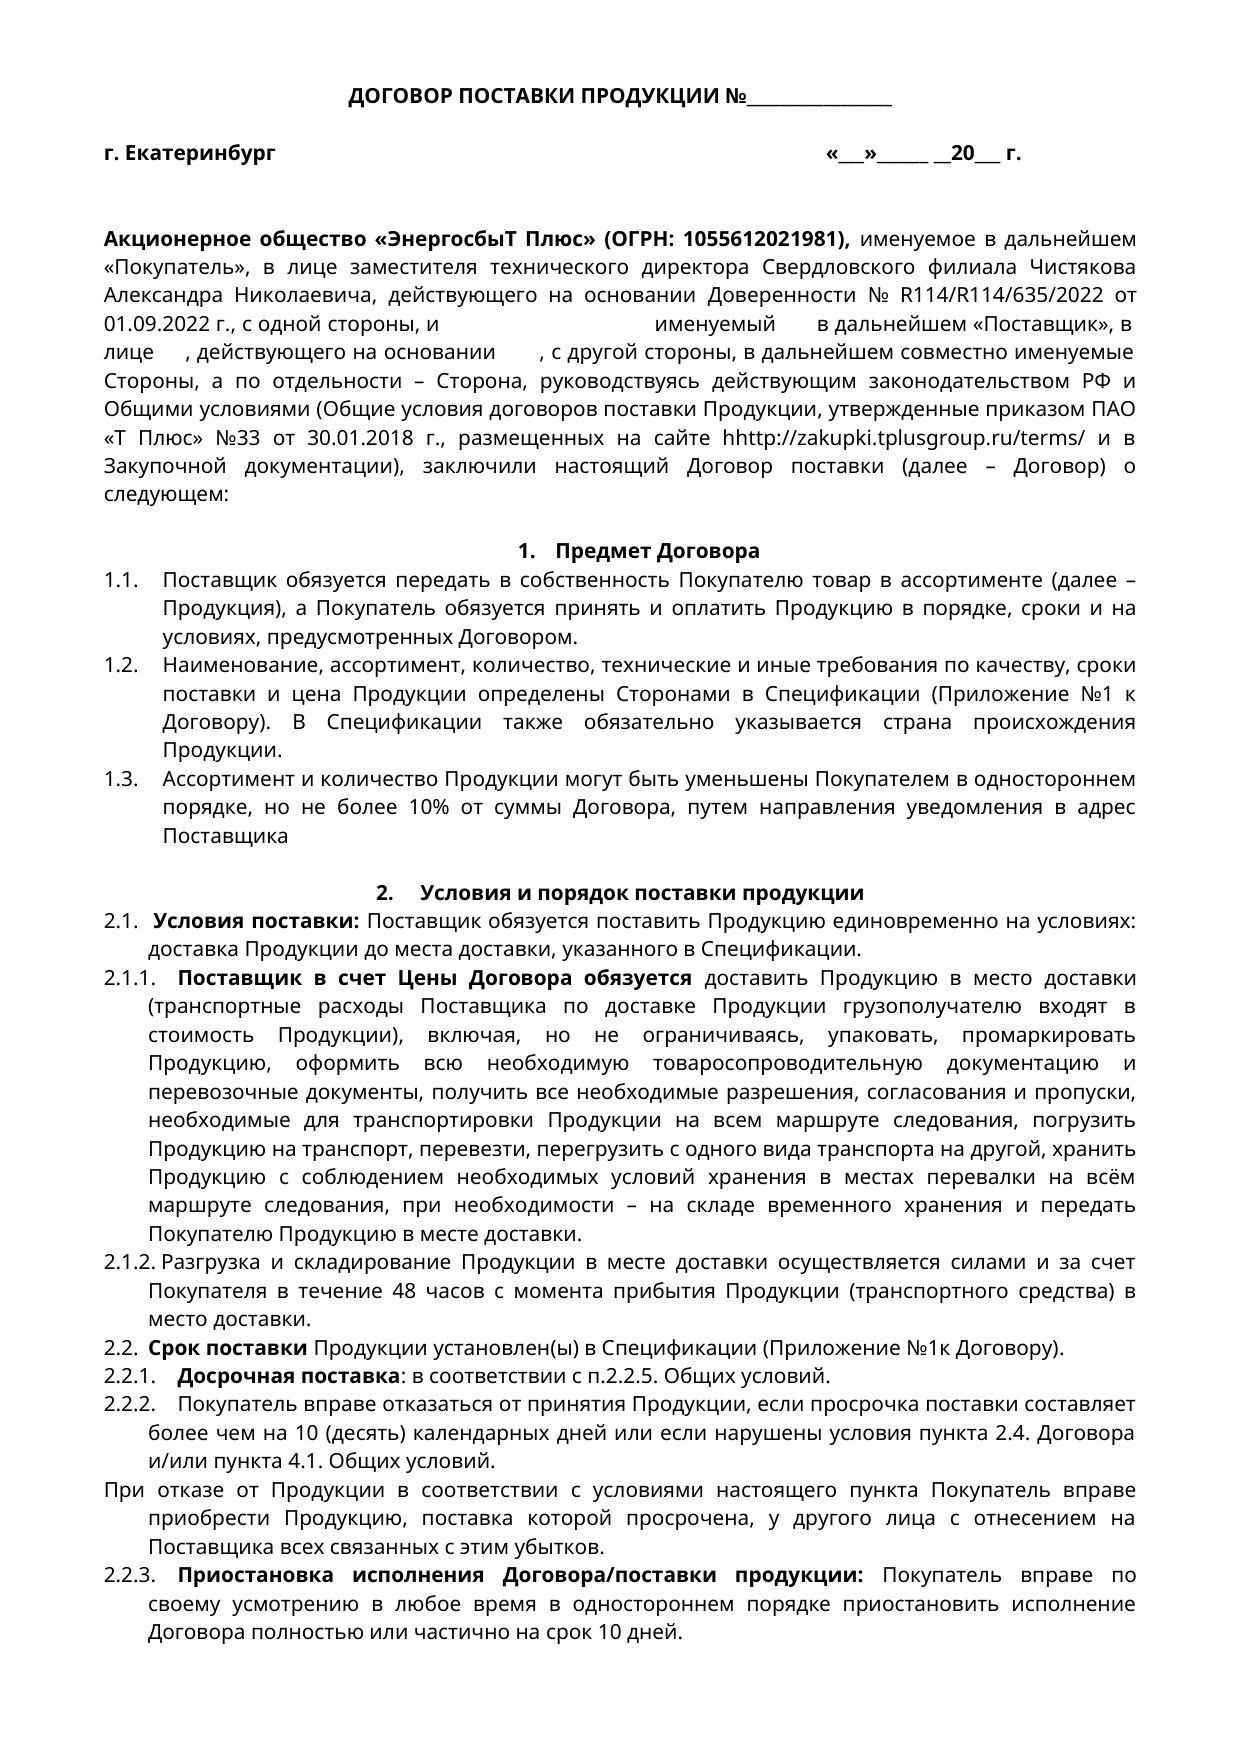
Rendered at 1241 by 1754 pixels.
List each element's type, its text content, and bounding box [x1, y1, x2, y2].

list Условия поставки: Поставщик обязуется поставить Продукцию единовременно на условиях: доставка Продукции до места доставки, указанного в Спецификации. [103, 906, 1137, 963]
text ДОГОВОР ПОСТАВКИ ПРОДУКЦИИ №_________________ [103, 81, 1137, 110]
list Досрочная поставка: в соответствии с п.2.2.5. Общих условий. [103, 1361, 1137, 1389]
list Условия и порядок поставки продукции [103, 878, 1137, 906]
list Покупатель вправе отказаться от принятия Продукции, если просрочка поставки составляет более чем на 10 (десять) календарных дней или если нарушены условия пункта 2.4. Договора и/или пункта 4.1. Общих условий. [103, 1389, 1137, 1475]
list Поставщик в счет Цены Договора обязуется доставить Продукцию в место доставки (транспортные расходы Поставщика по доставке Продукции грузополучателю входят в стоимость Продукции), включая, но не ограничиваясь, упаковать, промаркировать Продукцию, оформить всю необходимую товаросопроводительную документацию и перевозочные документы, получить все необходимые разрешения, согласования и пропуски, необходимые для транспортировки Продукции на всем маршруте следования, погрузить Продукцию на транспорт, перевезти, перегрузить с одного вида транспорта на другой, хранить Продукцию с соблюдением необходимых условий хранения в местах перевалки на всём маршруте следования, при необходимости – на складе временного хранения и передать Покупателю Продукцию в месте доставки. [103, 963, 1137, 1247]
list Наименование, ассортимент, количество, технические и иные требования по качеству, сроки поставки и цена Продукции определены Сторонами в Спецификации (Приложение №1 к Договору). В Спецификации также обязательно указывается страна происхождения Продукции. [103, 650, 1137, 764]
text Акционерное общество «ЭнергосбыТ Плюс» (ОГРН: 1055612021981), именуемое в дальнейшем «Покупатель», в лице заместителя технического директора Свердловского филиала Чистякова Александра Николаевича, действующего на основании Доверенности № R114/R114/635/2022 от 01.09.2022 г., с одной стороны, и именуемый в дальнейшем «Поставщик», в лице , действующего на основании , с другой стороны, в дальнейшем совместно именуемые Стороны, а по отдельности – Сторона, руководствуясь действующим законодательством РФ и Общими условиями (Общие условия договоров поставки Продукции, утвержденные приказом ПАО «Т Плюс» №33 от 30.01.2018 г., размещенных на сайте hhttp://zakupki.tplusgroup.ru/terms/ и в Закупочной документации), заключили настоящий Договор поставки (далее – Договор) о следующем: [103, 224, 1137, 508]
list Поставщик обязуется передать в собственность Покупателю товар в ассортименте (далее – Продукция), а Покупатель обязуется принять и оплатить Продукцию в порядке, сроки и на условиях, предусмотренных Договором. [103, 565, 1137, 650]
list Срок поставки Продукции установлен(ы) в Спецификации (Приложение №1к Договору). [103, 1333, 1137, 1361]
list Приостановка исполнения Договора/поставки продукции: Покупатель вправе по своему усмотрению в любое время в одностороннем порядке приостановить исполнение Договора полностью или частично на срок 10 дней. [103, 1560, 1137, 1646]
list Предмет Договора [141, 536, 1137, 565]
text При отказе от Продукции в соответствии с условиями настоящего пункта Покупатель вправе приобрести Продукцию, поставка которой просрочена, у другого лица с отнесением на Поставщика всех связанных с этим убытков. [103, 1475, 1137, 1560]
text г. Екатеринбург «___»______ __20___ г. [103, 138, 1137, 167]
list Разгрузка и складирование Продукции в месте доставки осуществляется силами и за счет Покупателя в течение 48 часов с момента прибытия Продукции (транспортного средства) в место доставки. [103, 1247, 1137, 1333]
list Ассортимент и количество Продукции могут быть уменьшены Покупателем в одностороннем порядке, но не более 10% от суммы Договора, путем направления уведомления в адрес Поставщика [103, 764, 1137, 849]
